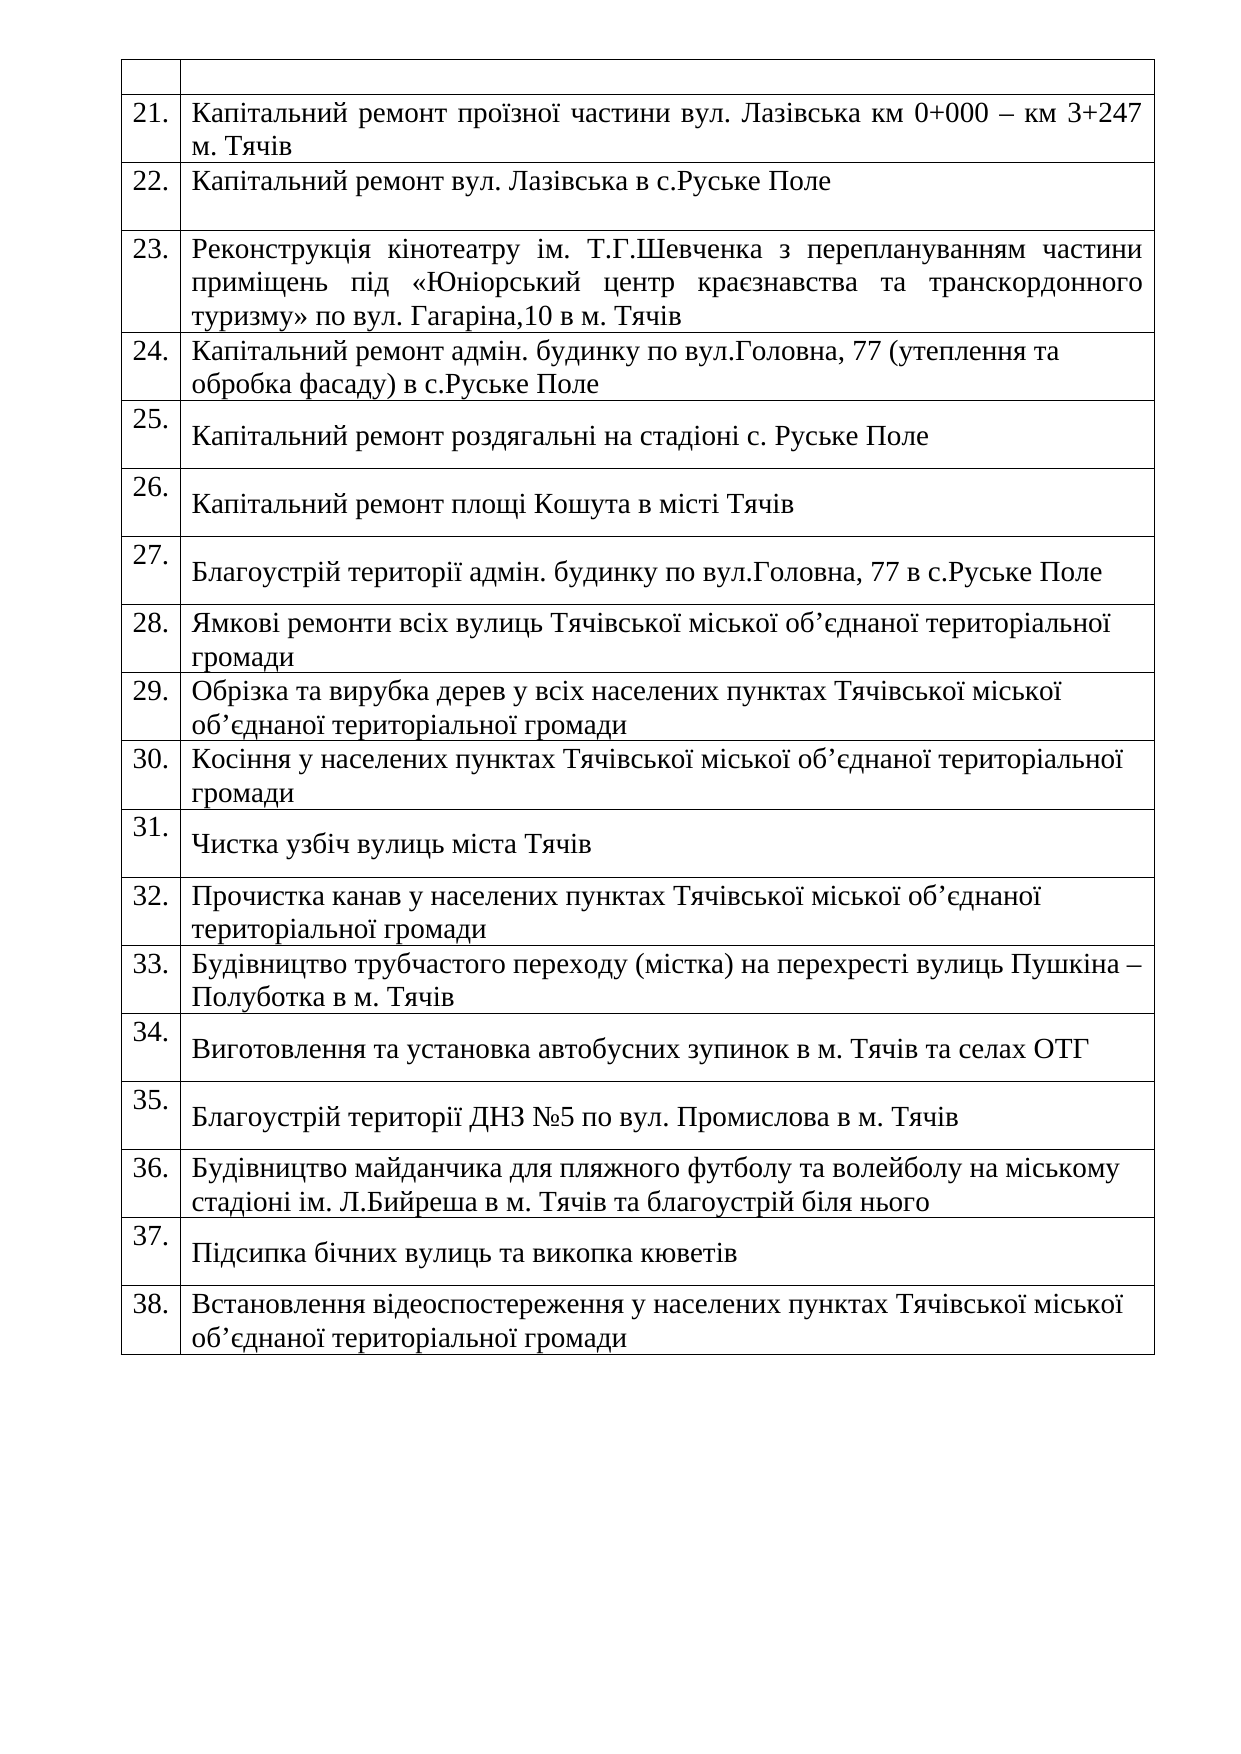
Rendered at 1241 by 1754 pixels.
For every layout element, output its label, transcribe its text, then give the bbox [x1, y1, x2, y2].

table_cell Косіння у населених пунктах Тячівської міської об’єднаної територіальної громади [181, 741, 1154, 808]
table_cell Встановлення відеоспостереження у населених пунктах Тячівської міської об’єднаної територіальної громади [181, 1286, 1154, 1353]
table_cell [122, 469, 180, 536]
table_cell [122, 878, 180, 945]
table_cell [122, 60, 180, 94]
table_cell [122, 95, 180, 162]
table_cell Обрізка та вирубка дерев у всіх населених пунктах Тячівської міської об’єднаної територіальної громади [181, 673, 1154, 740]
table_cell [122, 1286, 180, 1353]
table_cell [122, 1218, 180, 1285]
table_cell Капітальний ремонт роздягальні на стадіоні с. Руське Поле [181, 401, 1154, 468]
table_cell Виготовлення та установка автобусних зупинок в м. Тячів та селах ОТГ [181, 1014, 1154, 1081]
table_cell [122, 673, 180, 740]
table_cell Благоустрій території адмін. будинку по вул.Головна, 77 в с.Руське Поле [181, 537, 1154, 604]
table_cell Будівництво майданчика для пляжного футболу та волейболу на міському стадіоні ім. Л.Бийреша в м. Тячів та благоустрій біля нього [181, 1150, 1154, 1217]
table_cell Прочистка канав у населених пунктах Тячівської міської об’єднаної територіальної громади [181, 878, 1154, 945]
table_cell Капітальний ремонт вул. Лазівська в с.Руське Поле [181, 163, 1154, 230]
table_cell [122, 537, 180, 604]
table_cell Чистка узбіч вулиць міста Тячів [181, 810, 1154, 877]
table_cell [122, 741, 180, 808]
table_cell [122, 231, 180, 332]
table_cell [181, 60, 1154, 94]
table_cell [122, 1150, 180, 1217]
table_cell Реконструкція кінотеатру ім. Т.Г.Шевченка з переплануванням частини приміщень під «Юніорський центр краєзнавства та транскордонного туризму» по вул. Гагаріна,10 в м. Тячів [181, 231, 1154, 332]
table_cell [122, 810, 180, 877]
table_cell [122, 1082, 180, 1149]
table_cell [122, 946, 180, 1013]
table_cell Благоустрій території ДНЗ №5 по вул. Промислова в м. Тячів [181, 1082, 1154, 1149]
table_cell [122, 333, 180, 400]
table_cell Будівництво трубчастого переходу (містка) на перехресті вулиць Пушкіна – Полуботка в м. Тячів [181, 946, 1154, 1013]
table_cell [122, 163, 180, 230]
table_cell Капітальний ремонт адмін. будинку по вул.Головна, 77 (утеплення та обробка фасаду) в с.Руське Поле [181, 333, 1154, 400]
table_cell [122, 1014, 180, 1081]
table_cell Ямкові ремонти всіх вулиць Тячівської міської об’єднаної територіальної громади [181, 605, 1154, 672]
table_cell Капітальний ремонт проїзної частини вул. Лазівська км 0+000 – км 3+247 м. Тячів [181, 95, 1154, 162]
table_cell [122, 401, 180, 468]
table_cell Капітальний ремонт площі Кошута в місті Тячів [181, 469, 1154, 536]
table_cell Підсипка бічних вулиць та викопка кюветів [181, 1218, 1154, 1285]
table_cell [122, 605, 180, 672]
